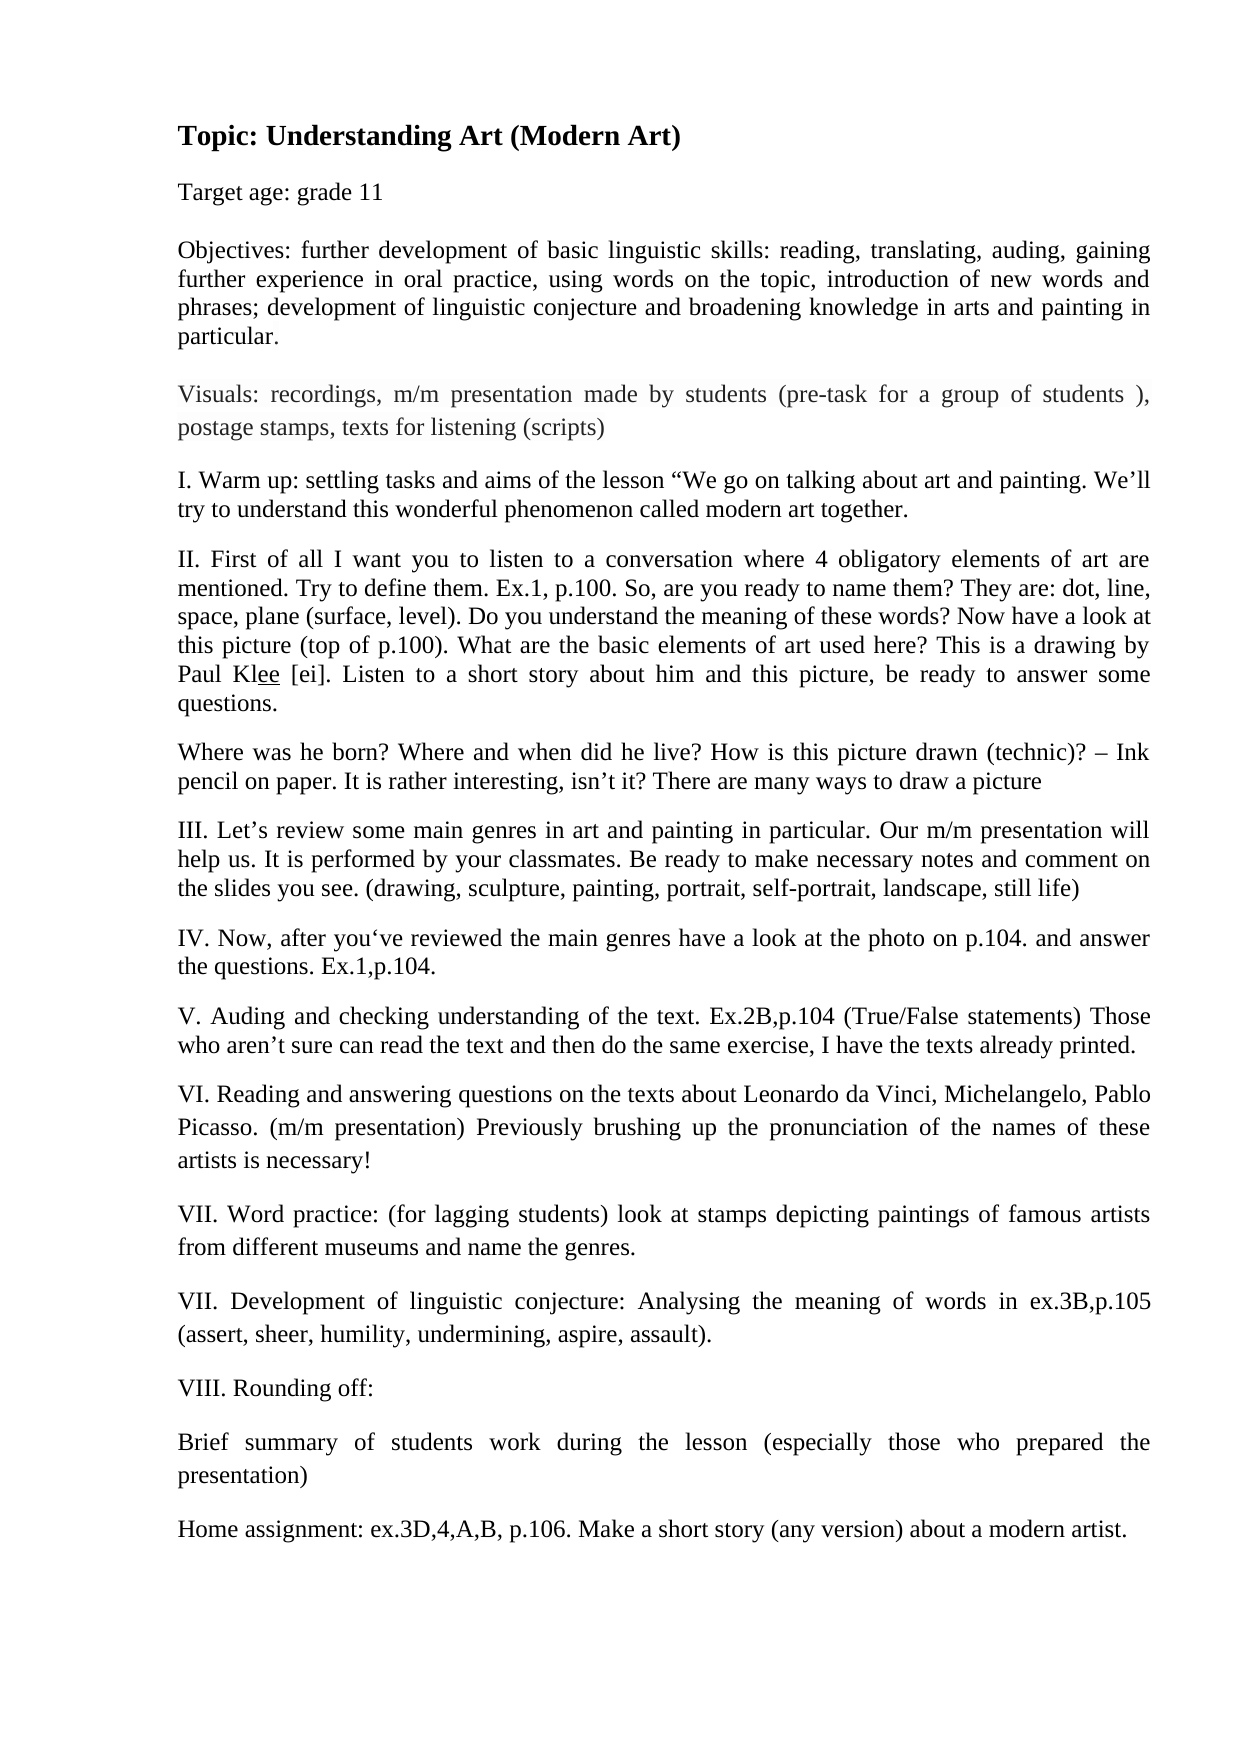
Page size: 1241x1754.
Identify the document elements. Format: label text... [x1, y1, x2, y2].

text II. First of all I want you to listen to a conversation where 4 obligatory elements of art are mentioned. Try to define them. Ex.1, p.100. So, are you ready to name them? They are: dot, line, space, plane (surface, level). Do you understand the meaning of these words? Now have a look at this picture (top of p.100). What are the basic elements of art used here? This is a drawing by Paul Klee [ei]. Listen to a short story about him and this picture, be ready to answer some questions. [177, 544, 1152, 716]
text Brief summary of students work during the lesson (especially those who prepared the presentation) [177, 1427, 1152, 1489]
text V. Auding and checking understanding of the text. Ex.2B,p.104 (True/False statements) Those who aren’t sure can read the text and then do the same exercise, I have the texts already printed. [177, 1001, 1152, 1058]
text Target age: grade 11 [177, 177, 1152, 206]
text Where was he born? Where and when did he live? How is this picture drawn (technic)? – Ink pencil on paper. It is rather interesting, isn’t it? There are many ways to draw a picture [177, 737, 1152, 795]
text I. Warm up: settling tasks and aims of the lesson “We go on talking about art and painting. We’ll try to understand this wonderful phenomenon called modern art together. [177, 466, 1152, 523]
text Objectives: further development of basic linguistic skills: reading, translating, auding, gaining further experience in oral practice, using words on the topic, introduction of new words and phrases; development of linguistic conjecture and broadening knowledge in arts and painting in particular. [177, 235, 1152, 350]
text VII. Word practice: (for lagging students) look at stamps depicting paintings of famous artists from different museums and name the genres. [177, 1199, 1152, 1261]
text VIII. Rounding off: [177, 1373, 1152, 1402]
text Visuals: recordings, m/m presentation made by students (pre-task for a group of students ), postage stamps, texts for listening (scripts) [177, 407, 1152, 441]
text III. Let’s review some main genres in art and painting in particular. Our m/m presentation will help us. It is performed by your classmates. Be ready to make necessary notes and comment on the slides you see. (drawing, sculpture, painting, portrait, self-portrait, landscape, still life) [177, 816, 1152, 902]
text VII. Development of linguistic conjecture: Analysing the meaning of words in ex.3B,p.105 (assert, sheer, humility, undermining, aspire, assault). [177, 1286, 1152, 1348]
text IV. Now, after you‘ve reviewed the main genres have a look at the photo on p.104. and answer the questions. Ex.1,p.104. [177, 923, 1152, 980]
text Topic: Understanding Art (Modern Art) [177, 118, 1152, 152]
text VI. Reading and answering questions on the texts about Leonardo da Vinci, Michelangelo, Pablo Picasso. (m/m presentation) Previously brushing up the pronunciation of the names of these artists is necessary! [177, 1079, 1152, 1174]
text Home assignment: ex.3D,4,A,B, p.106. Make a short story (any version) about a modern artist. [177, 1514, 1152, 1542]
